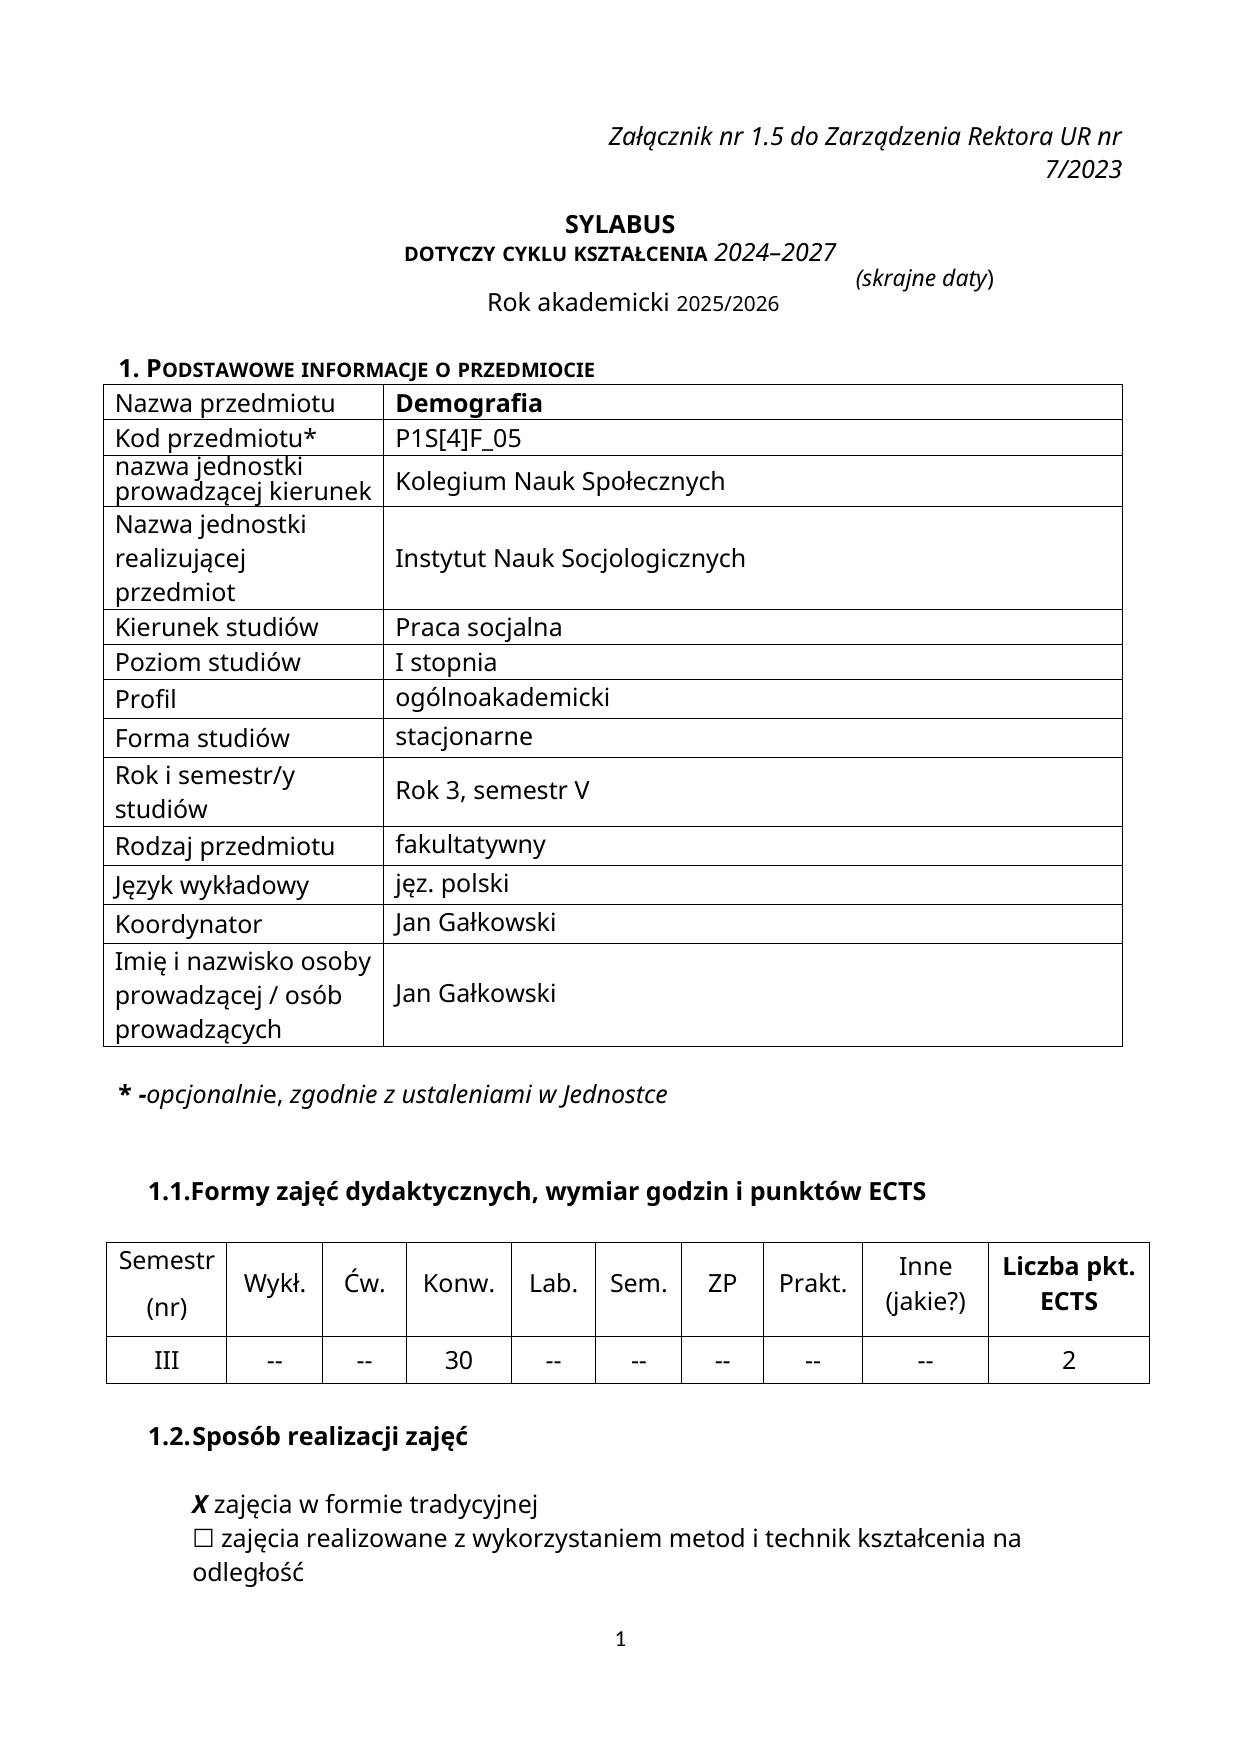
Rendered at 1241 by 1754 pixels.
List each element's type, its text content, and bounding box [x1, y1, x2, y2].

text (skrajne daty) [118, 266, 1122, 291]
table_cell Nazwa jednostki realizującej przedmiot [104, 507, 383, 609]
table_cell Kolegium Nauk Społecznych [384, 456, 1122, 506]
table_cell jęz. polski [384, 866, 1122, 904]
table_header ZP [682, 1243, 763, 1336]
text ☐ zajęcia realizowane z wykorzystaniem metod i technik kształcenia na odległość [192, 1520, 1122, 1588]
table_cell Rok 3, semestr V [384, 758, 1122, 826]
table_header Sem. [596, 1243, 681, 1336]
text 1. Podstawowe informacje o przedmiocie [118, 350, 1122, 384]
table_cell nazwa jednostki prowadzącej kierunek [104, 456, 383, 506]
table_cell Imię i nazwisko osoby prowadzącej / osób prowadzących [104, 944, 383, 1046]
table_cell Jan Gałkowski [384, 905, 1122, 943]
table_header Ćw. [323, 1243, 406, 1336]
table_cell -- [512, 1337, 595, 1383]
table_header Nazwa przedmiotu [104, 385, 383, 419]
text dotyczy cyklu kształcenia 2024–2027 [118, 241, 1122, 266]
text SYLABUS [118, 207, 1122, 241]
table_header Wykł. [227, 1243, 322, 1336]
table_cell Poziom studiów [104, 645, 383, 679]
table_header Liczba pkt. ECTS [989, 1243, 1149, 1336]
table_cell Jan Gałkowski [384, 944, 1122, 1046]
table_cell Język wykładowy [104, 866, 383, 904]
table_cell -- [596, 1337, 681, 1383]
table_header Semestr (nr) [107, 1243, 226, 1336]
table_cell Kierunek studiów [104, 610, 383, 644]
table_cell P1S[4]F_05 [384, 420, 1122, 454]
table_cell III [107, 1337, 226, 1383]
table_cell Profil [104, 680, 383, 718]
text 1.2. Sposób realizacji zajęć [148, 1418, 1122, 1452]
table_cell -- [764, 1337, 862, 1383]
table_cell Praca socjalna [384, 610, 1122, 644]
text Rok akademicki 2025/2026 [118, 291, 1122, 316]
table_cell Koordynator [104, 905, 383, 943]
text 1.1.Formy zajęć dydaktycznych, wymiar godzin i punktów ECTS [148, 1174, 1122, 1208]
table_cell Instytut Nauk Socjologicznych [384, 507, 1122, 609]
table_cell -- [227, 1337, 322, 1383]
table_cell Rok i semestr/y studiów [104, 758, 383, 826]
table_cell Kod przedmiotu* [104, 420, 383, 454]
table_header Konw. [407, 1243, 511, 1336]
table_cell fakultatywny [384, 827, 1122, 865]
table_header Inne (jakie?) [863, 1243, 988, 1336]
text Załącznik nr 1.5 do Zarządzenia Rektora UR nr 7/2023 [118, 118, 1122, 186]
table_cell -- [682, 1337, 763, 1383]
table_cell Forma studiów [104, 719, 383, 757]
text * -opcjonalnie, zgodnie z ustaleniami w Jednostce [118, 1076, 1122, 1110]
table_cell ogólnoakademicki [384, 680, 1122, 718]
table_header Prakt. [764, 1243, 862, 1336]
table_cell 2 [989, 1337, 1149, 1383]
table_cell 30 [407, 1337, 511, 1383]
table_header Demografia [384, 385, 1122, 419]
table_header Lab. [512, 1243, 595, 1336]
table_cell Rodzaj przedmiotu [104, 827, 383, 865]
table_cell -- [863, 1337, 988, 1383]
table_cell I stopnia [384, 645, 1122, 679]
table_cell -- [323, 1337, 406, 1383]
text X zajęcia w formie tradycyjnej [192, 1486, 1122, 1520]
table_cell stacjonarne [384, 719, 1122, 757]
